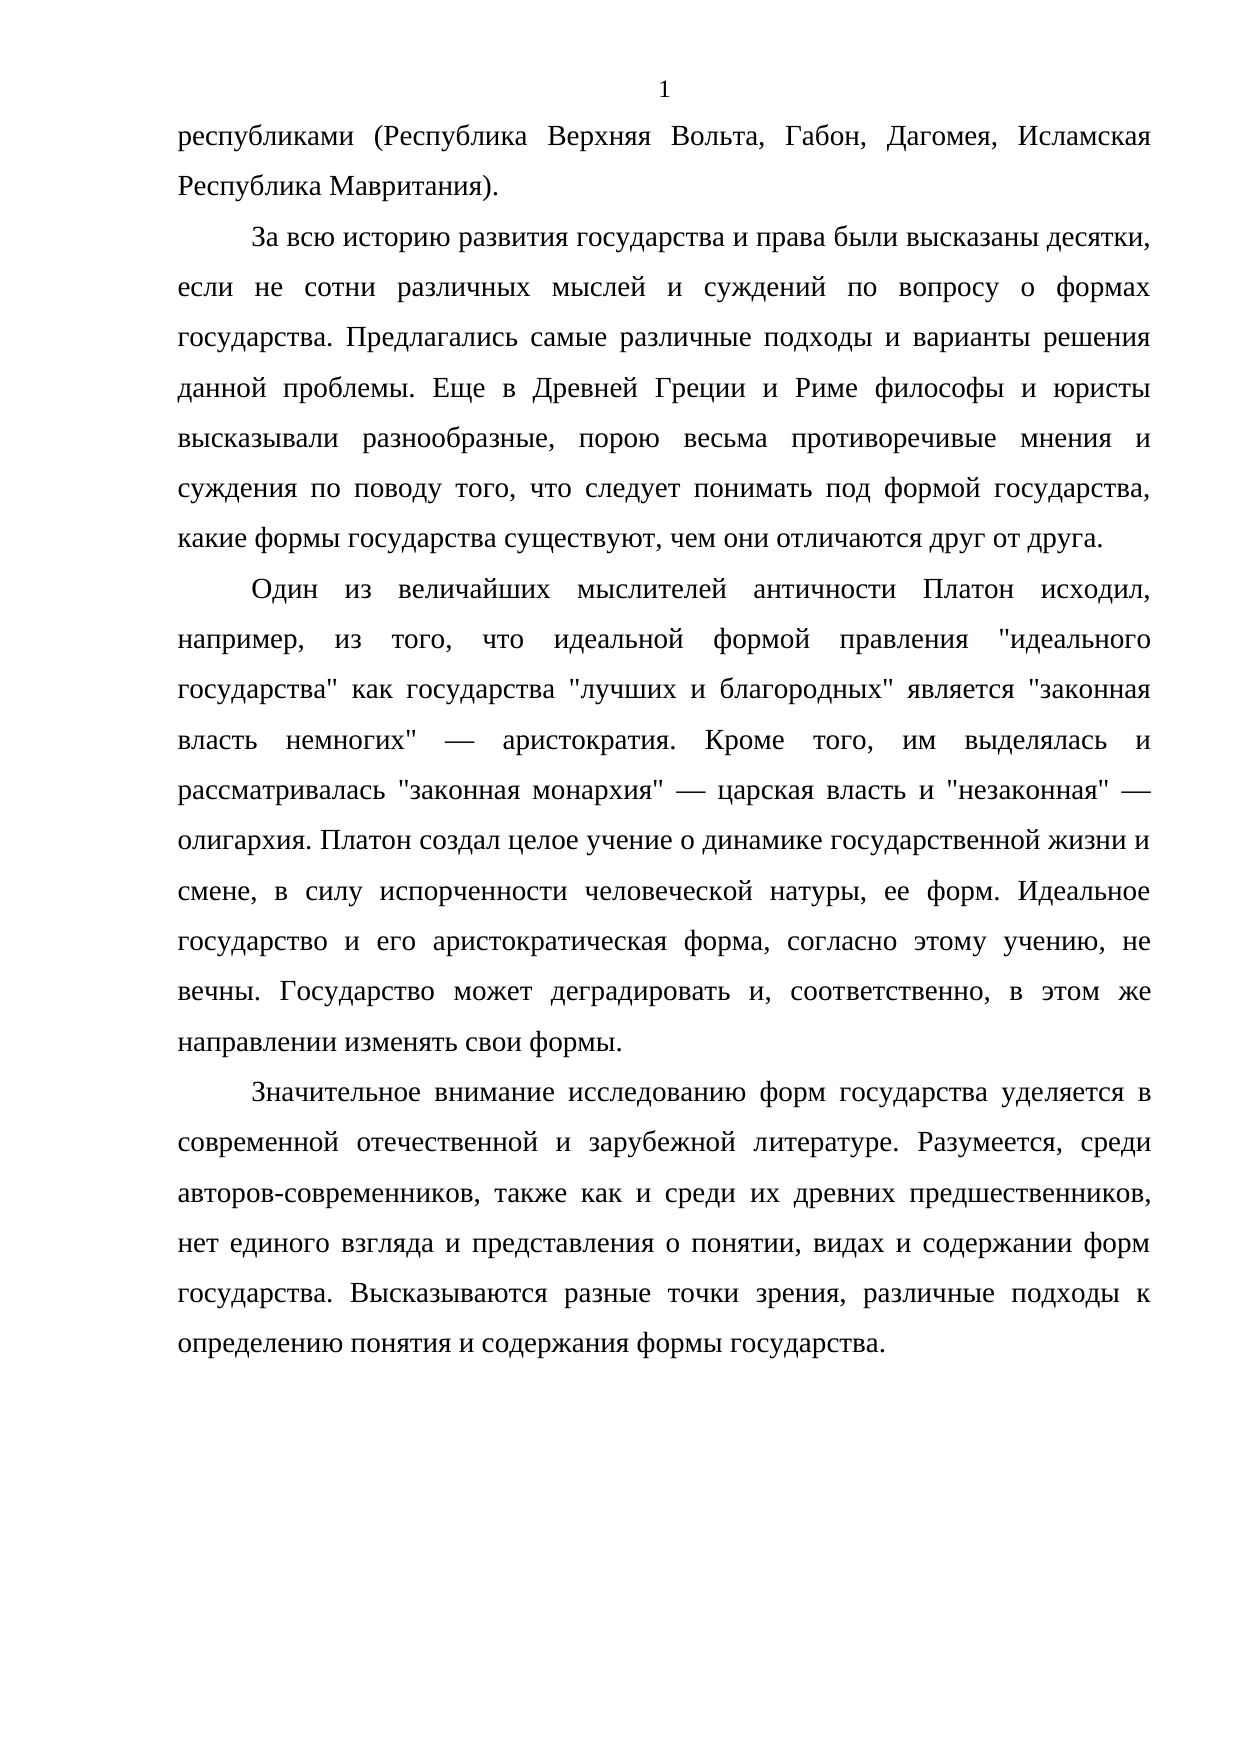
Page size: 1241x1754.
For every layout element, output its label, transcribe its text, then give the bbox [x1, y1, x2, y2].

text Значительное внимание исследованию форм государства уделяется в современной отечественной и зарубежной литературе. Разумеется, среди авторов-современников, также как и среди их древних предшественников, нет единого взгляда и представления о понятии, видах и содержании форм государства. Высказываются разные точки зрения, различные подходы к определению понятия и содержания формы государства. [177, 1074, 1152, 1359]
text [177, 118, 1152, 202]
text Один из величайших мыслителей античности Платон исходил, например, из того, что идеальной формой правления "идеального государства" как государства "лучших и благородных" является "законная власть немногих" — аристократия. Кроме того, им выделялась и рассматривалась "законная монархия" — царская власть и "незаконная" — олигархия. Платон создал целое учение о динамике государственной жизни и смене, в силу испорченности человеческой натуры, ее форм. Идеальное государство и его аристократическая форма, согласно этому учению, не вечны. Государство может деградировать и, соответственно, в этом же направлении изменять свои формы. [177, 571, 1152, 1057]
text За всю историю развития государства и права были высказаны десятки, если не сотни различных мыслей и суждений по вопросу о формах государства. Предлагались самые различные подходы и варианты решения данной проблемы. Еще в Древней Греции и Риме философы и юристы высказывали разнообразные, порою весьма противоречивые мнения и суждения по поводу того, что следует понимать под формой государства, какие формы государства существуют, чем они отличаются друг от друга. [177, 219, 1152, 554]
